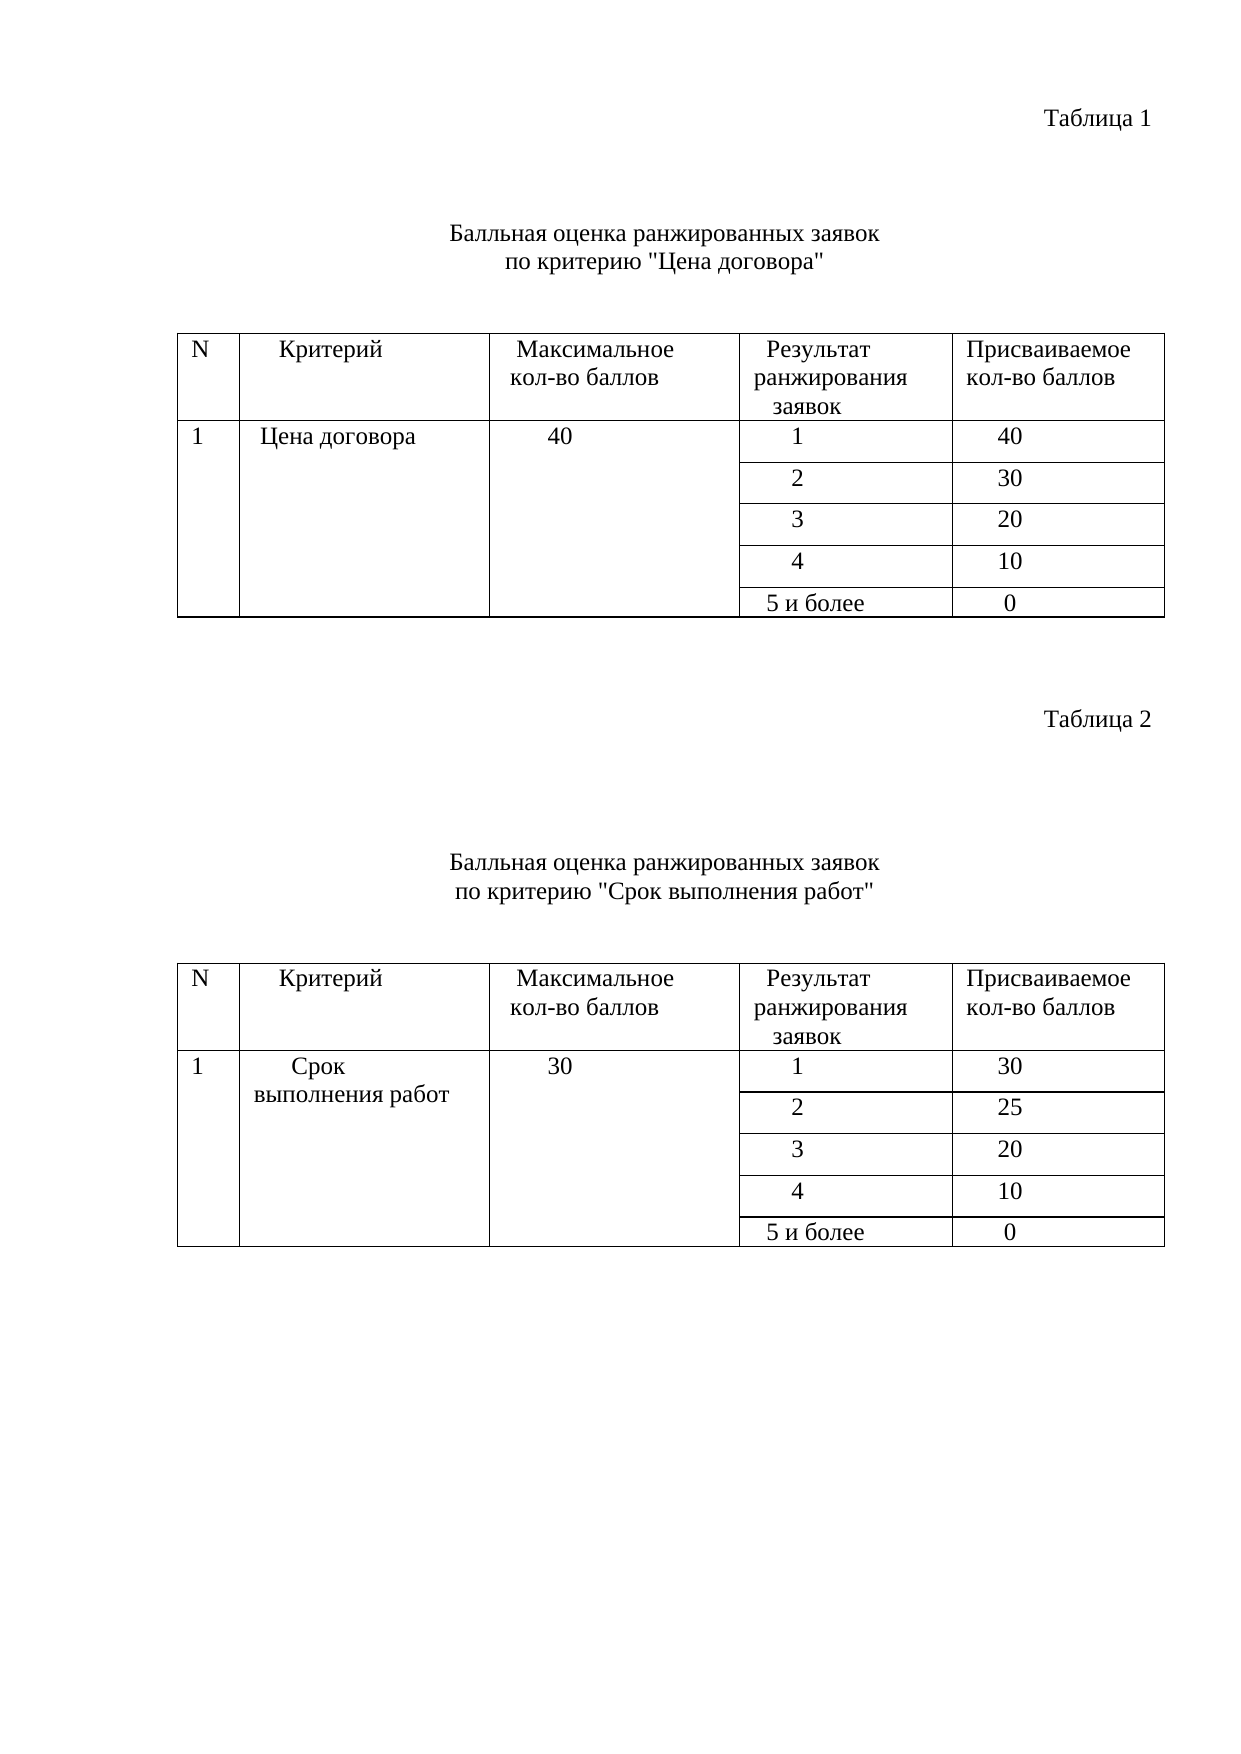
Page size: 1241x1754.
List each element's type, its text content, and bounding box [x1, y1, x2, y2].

table_cell 40 [953, 421, 1164, 462]
text Таблица 2 [177, 704, 1152, 732]
table_cell 4 [740, 546, 952, 587]
table_header N [178, 964, 239, 1050]
table_header Результат ранжирования заявок [740, 964, 952, 1050]
table_cell 5 и более [740, 1218, 952, 1246]
table_cell 1 [740, 421, 952, 462]
table_cell 1 [178, 421, 239, 616]
table_cell 30 [953, 463, 1164, 503]
table_cell 20 [953, 1134, 1164, 1175]
table_header Максимальное кол-во баллов [490, 334, 739, 420]
table_cell 30 [953, 1051, 1164, 1091]
table_header Максимальное кол-во баллов [490, 964, 739, 1050]
table_cell 4 [740, 1176, 952, 1216]
text по критерию "Срок выполнения работ" [177, 876, 1152, 905]
table_cell Срок выполнения работ [240, 1051, 489, 1246]
table_cell 1 [178, 1051, 239, 1246]
table_cell 25 [953, 1093, 1164, 1133]
table_cell 1 [740, 1051, 952, 1091]
table_cell 3 [740, 1134, 952, 1175]
text Балльная оценка ранжированных заявок [177, 218, 1152, 246]
table_header Критерий [240, 964, 489, 1050]
table_cell 2 [740, 463, 952, 503]
table_cell 5 и более [740, 588, 952, 616]
table_header N [178, 334, 239, 420]
text Балльная оценка ранжированных заявок [177, 847, 1152, 876]
table_cell 10 [953, 1176, 1164, 1216]
table_cell 20 [953, 504, 1164, 545]
table_cell 40 [490, 421, 739, 616]
text Таблица 1 [177, 103, 1152, 131]
table_header Критерий [240, 334, 489, 420]
table_cell 30 [490, 1051, 739, 1246]
table_cell 0 [953, 588, 1164, 616]
table_cell 10 [953, 546, 1164, 587]
text по критерию "Цена договора" [177, 246, 1152, 275]
table_header Присваиваемое кол-во баллов [953, 334, 1164, 420]
table_cell 2 [740, 1093, 952, 1133]
table_cell 3 [740, 504, 952, 545]
table_header Результат ранжирования заявок [740, 334, 952, 420]
table_header Присваиваемое кол-во баллов [953, 964, 1164, 1050]
table_cell 0 [953, 1218, 1164, 1246]
table_cell Цена договора [240, 421, 489, 616]
